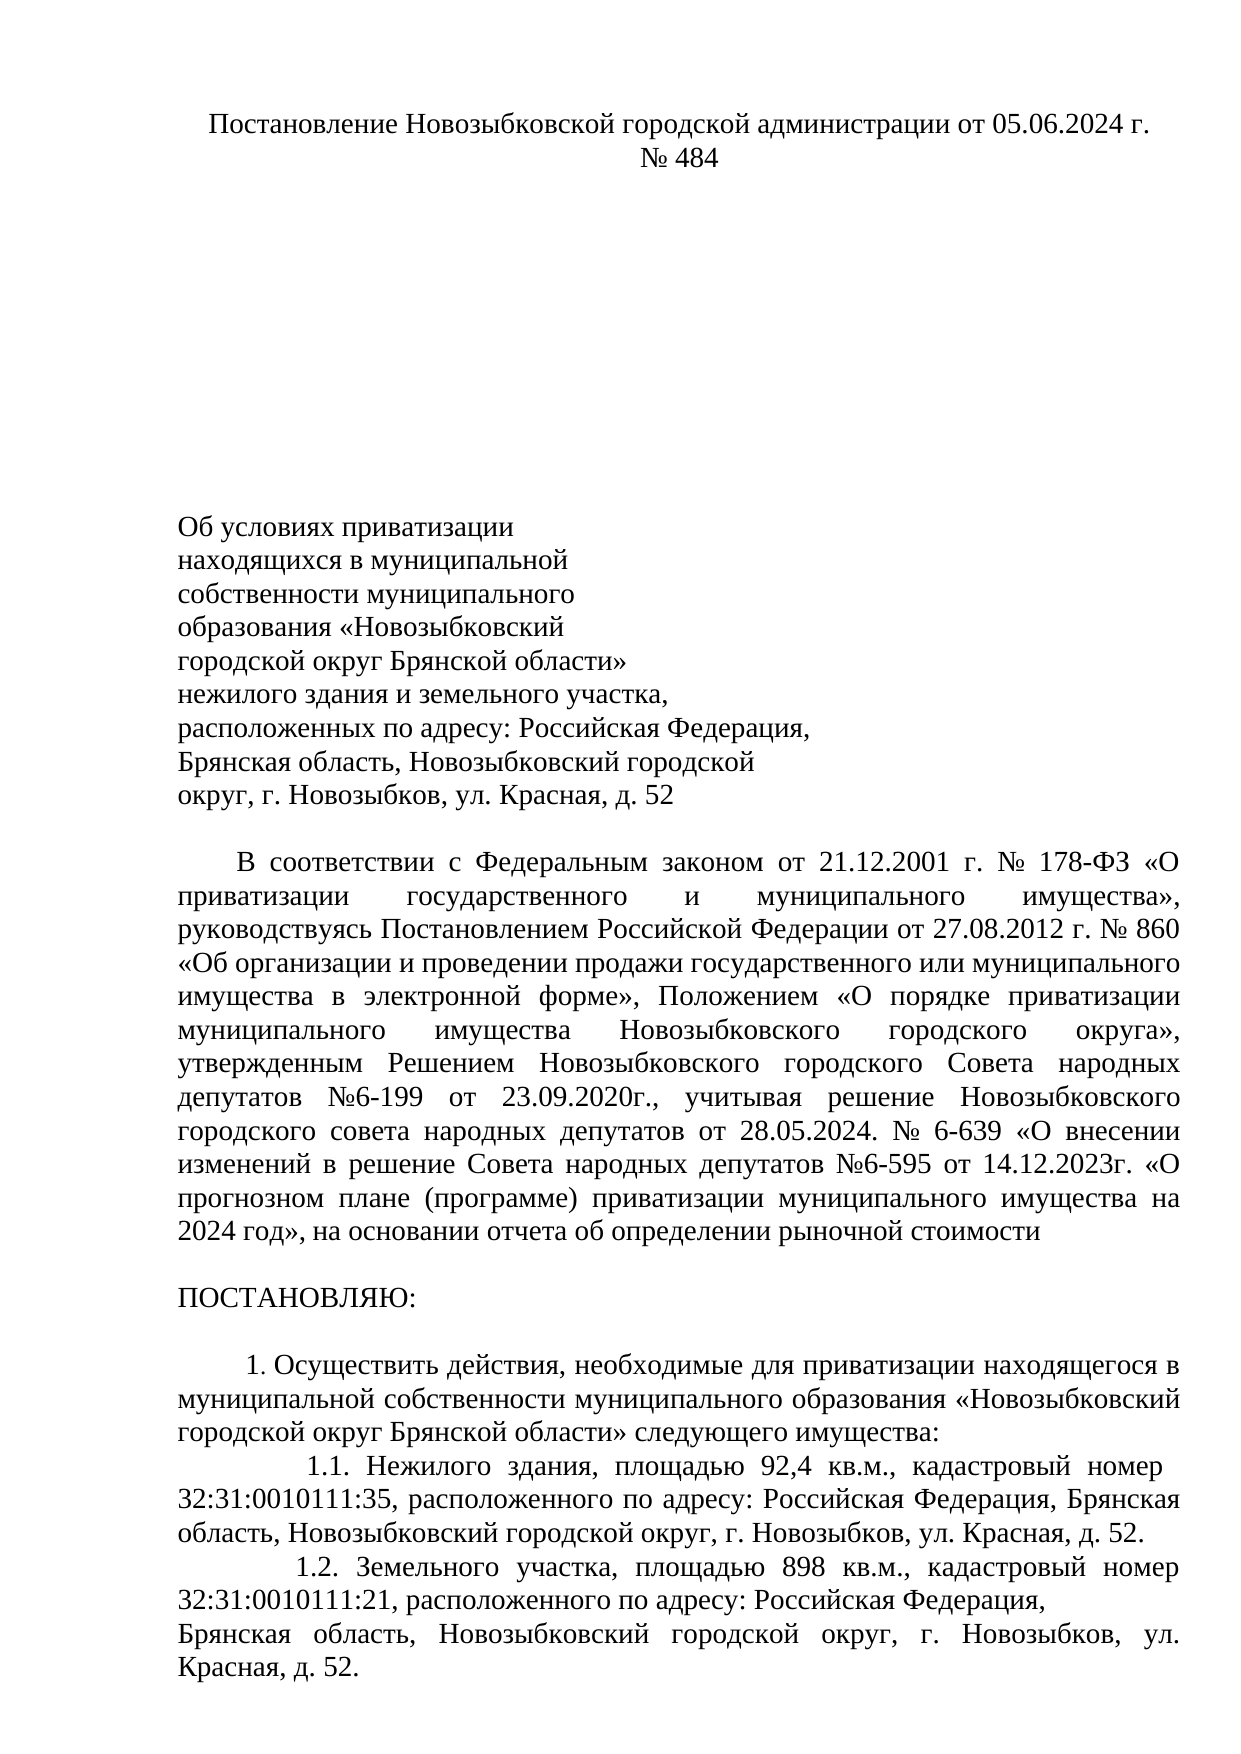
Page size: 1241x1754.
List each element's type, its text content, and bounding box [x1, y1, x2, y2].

text находящихся в муниципальной [177, 542, 1181, 576]
text округ, г. Новозыбков, ул. Красная, д. 52 [177, 777, 1181, 811]
text Брянская область, Новозыбковский городской округ, г. Новозыбков, ул. Красная, д. 52. [177, 1616, 1181, 1683]
text ПОСТАНОВЛЯЮ: [177, 1280, 1181, 1314]
text расположенных по адресу: Российская Федерация, [177, 710, 1181, 744]
text городской округ Брянской области» [177, 643, 1181, 677]
text 1. Осуществить действия, необходимые для приватизации находящегося в муниципальной собственности муниципального образования «Новозыбковский городской округ Брянской области» следующего имущества: [177, 1347, 1181, 1448]
text Постановление Новозыбковской городской администрации от 05.06.2024 г. [177, 106, 1181, 140]
text Брянская область, Новозыбковский городской [177, 744, 1181, 777]
text нежилого здания и земельного участка, [177, 677, 1181, 710]
text Об условиях приватизации [177, 509, 1181, 542]
text образования «Новозыбковский [177, 609, 1181, 643]
text 1.2. Земельного участка, площадью 898 кв.м., кадастровый номер 32:31:0010111:21, расположенного по адресу: Российская Федерация, [177, 1549, 1181, 1616]
text № 484 [177, 140, 1181, 173]
text 1.1. Нежилого здания, площадью 92,4 кв.м., кадастровый номер 32:31:0010111:35, расположенного по адресу: Российская Федерация, Брянская область, Новозыбковский городской округ, г. Новозыбков, ул. Красная, д. 52. [177, 1448, 1181, 1549]
text собственности муниципального [177, 576, 1181, 609]
text В соответствии с Федеральным законом от 21.12.2001 г. № 178-ФЗ «О приватизации государственного и муниципального имущества», руководствуясь Постановлением Российской Федерации от 27.08.2012 г. № 860 «Об организации и проведении продажи государственного или муниципального имущества в электронной форме», Положением «О порядке приватизации муниципального имущества Новозыбковского городского округа», утвержденным Решением Новозыбковского городского Совета народных депутатов №6-199 от 23.09.2020г., учитывая решение Новозыбковского городского совета народных депутатов от 28.05.2024. № 6-639 «О внесении изменений в решение Совета народных депутатов №6-595 от 14.12.2023г. «О прогнозном плане (программе) приватизации муниципального имущества на 2024 год», на основании отчета об определении рыночной стоимости [177, 844, 1181, 1247]
